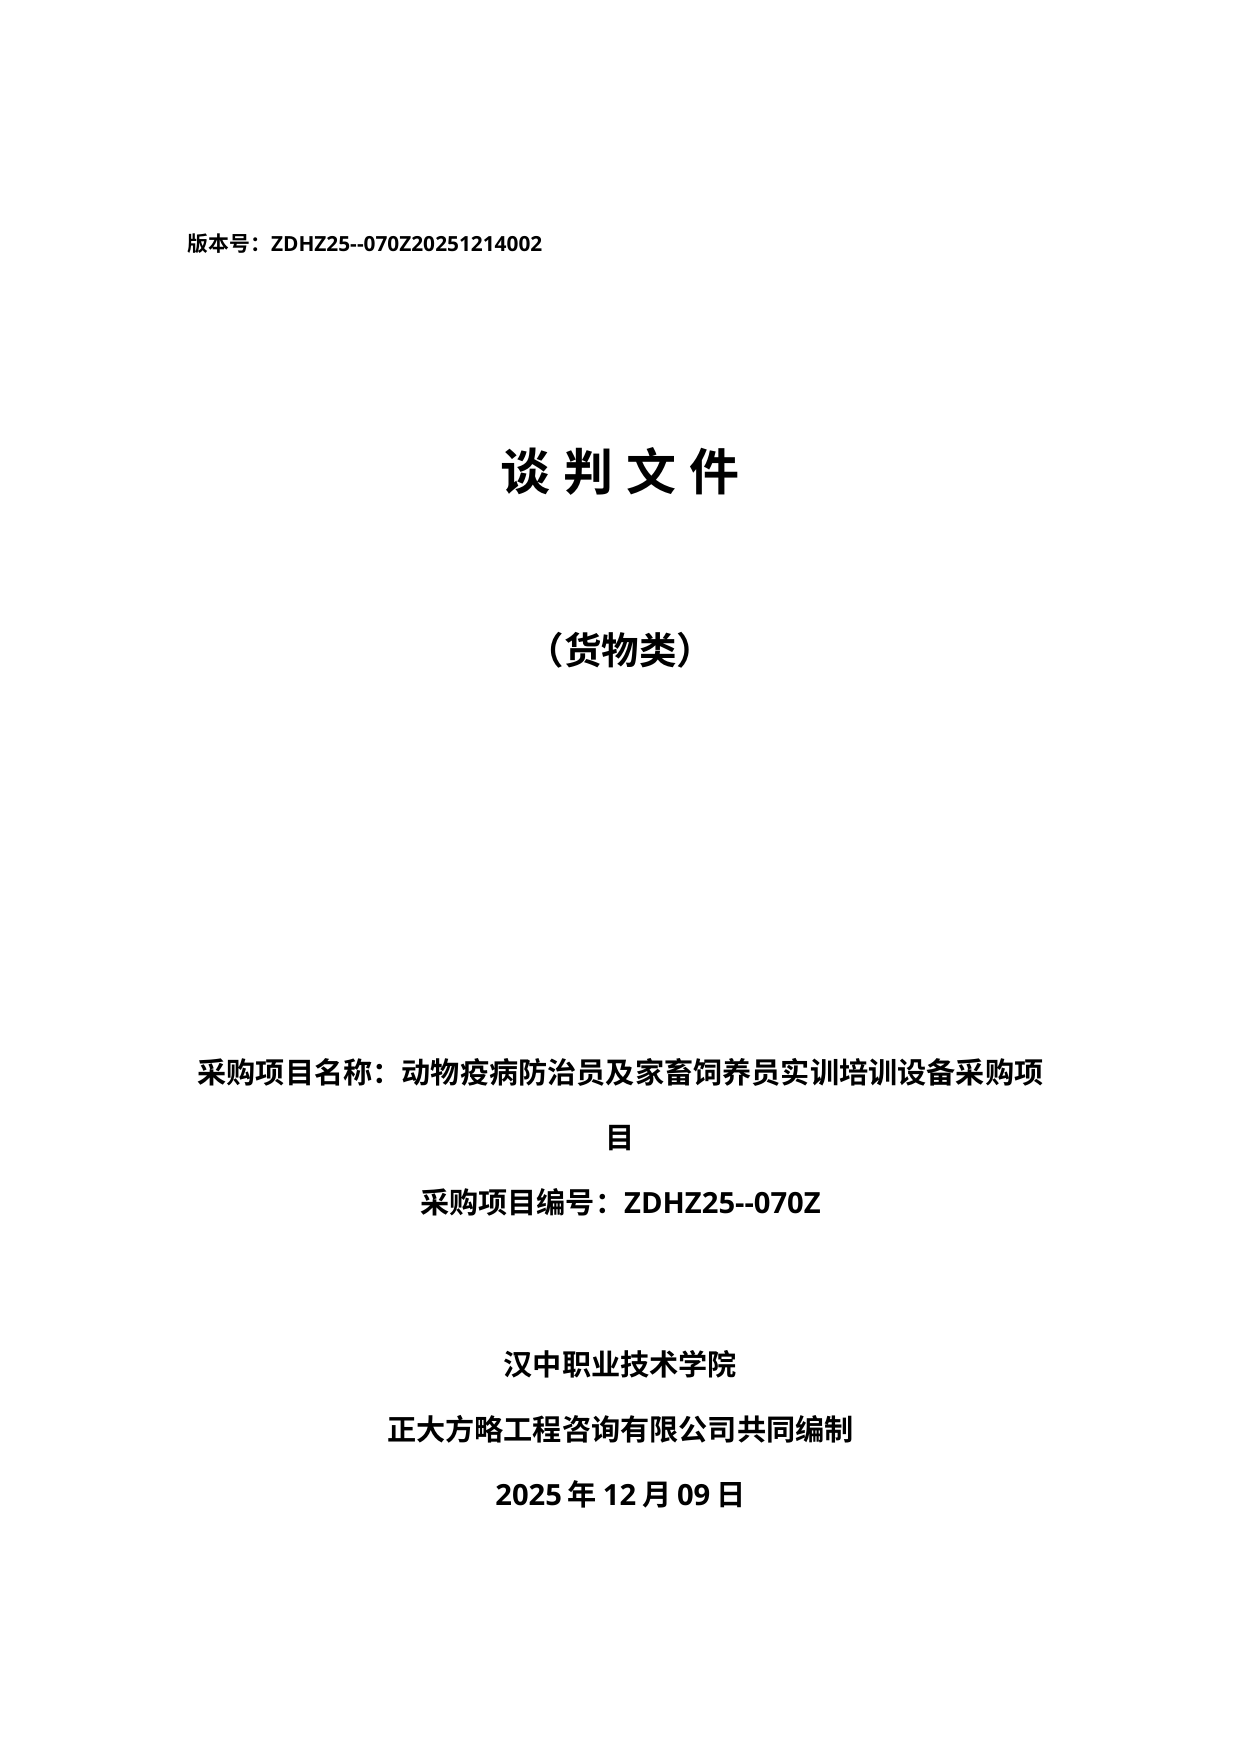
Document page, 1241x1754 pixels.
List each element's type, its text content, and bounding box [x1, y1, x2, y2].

text 采购项目编号：ZDHZ25--070Z [187, 1169, 1053, 1332]
text 汉中职业技术学院 [187, 1332, 1053, 1397]
text 采购项目名称：动物疫病防治员及家畜饲养员实训培训设备采购项目 [187, 1039, 1053, 1169]
text 2025年12月09日 [187, 1462, 1053, 1527]
text 版本号：ZDHZ25--070Z20251214002 [187, 227, 1053, 422]
text （货物类） [187, 617, 1053, 1039]
text 正大方略工程咨询有限公司共同编制 [187, 1397, 1053, 1462]
text 谈 判 文 件 [187, 422, 1053, 617]
